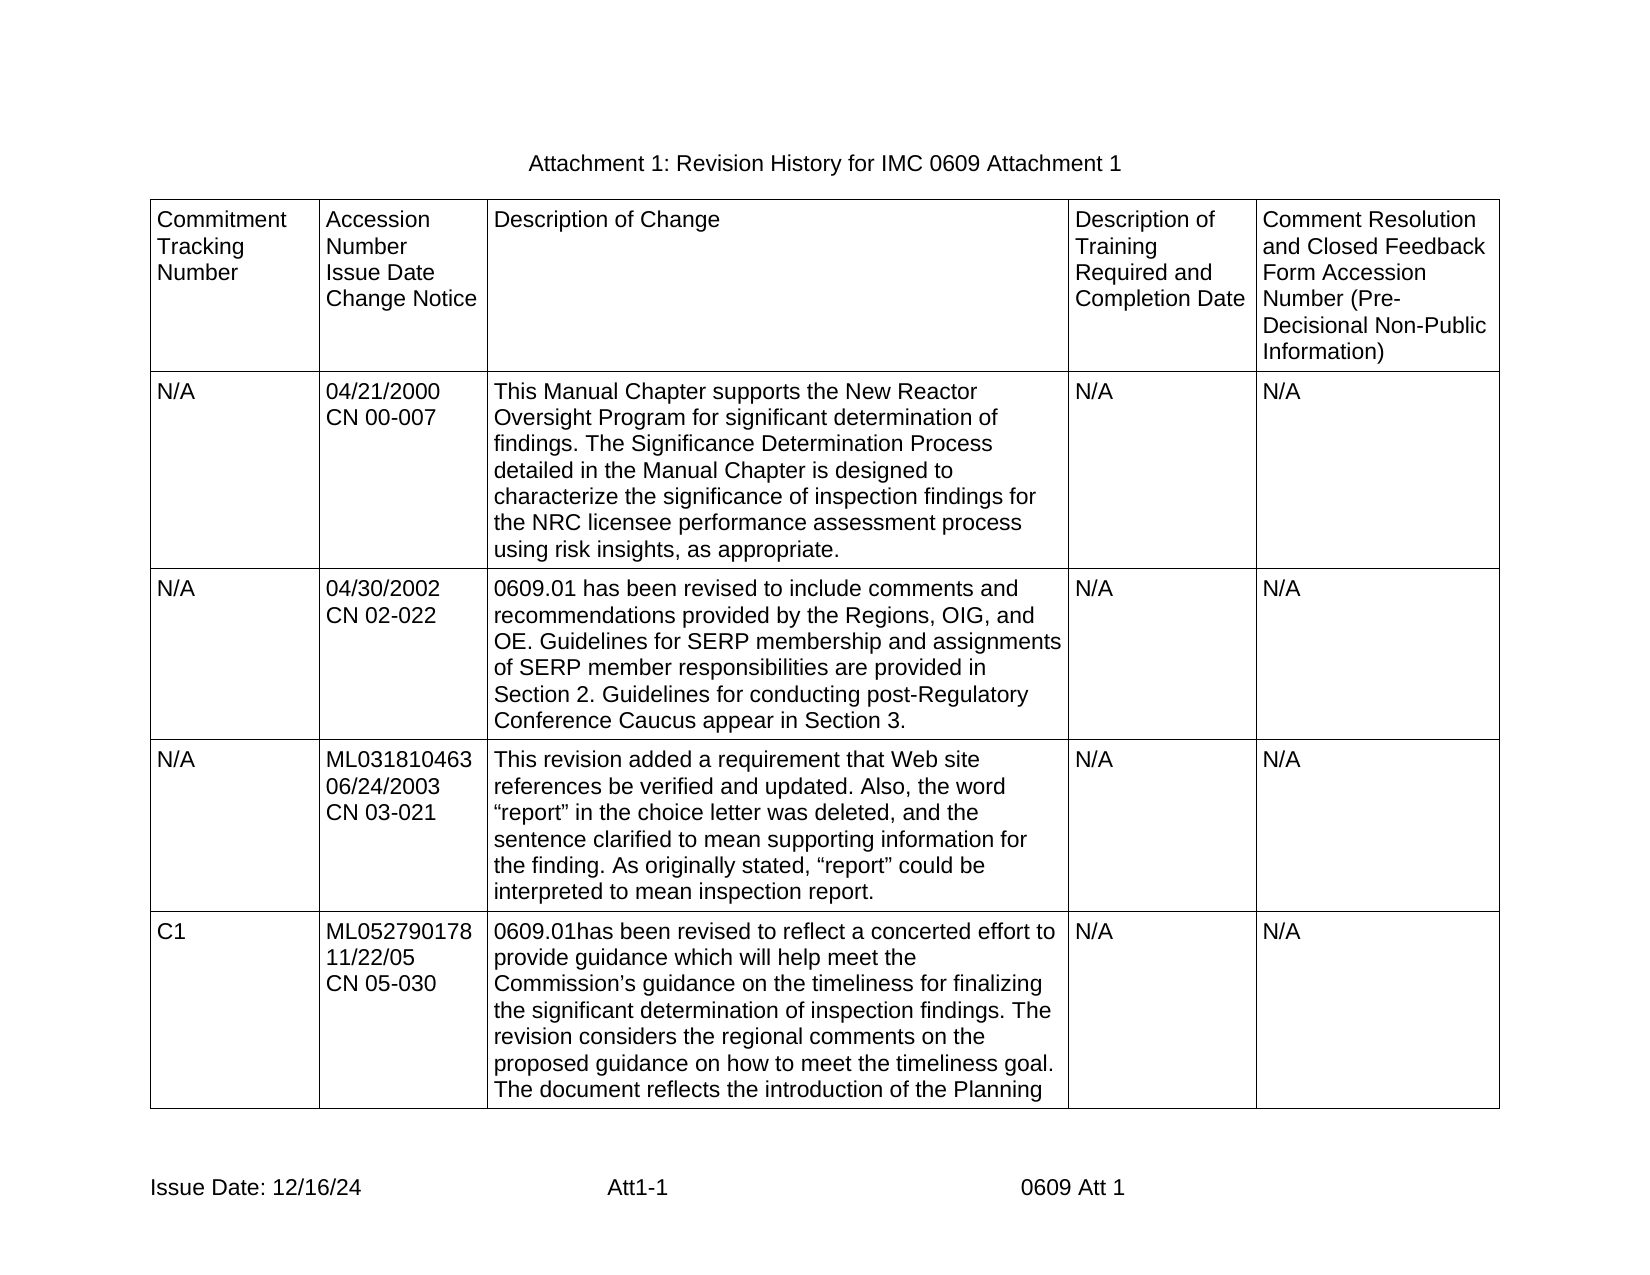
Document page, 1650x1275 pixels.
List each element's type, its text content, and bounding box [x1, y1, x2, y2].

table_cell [320, 912, 487, 1108]
table_cell N/A [1069, 372, 1256, 568]
table_cell 04/21/2000 CN 00-007 [320, 372, 487, 568]
table_cell N/A [1257, 740, 1499, 911]
table_cell N/A [151, 740, 319, 911]
table_cell This revision added a requirement that Web site references be verified and updated. Also, the word “report” in the choice letter was deleted, and the sentence clarified to mean supporting information for the finding. As originally stated, “report” could be interpreted to mean inspection report. [488, 740, 1068, 911]
table_cell N/A [151, 569, 319, 739]
table_cell 04/30/2002 CN 02-022 [320, 569, 487, 739]
table_cell N/A [1257, 912, 1499, 1108]
table_cell C1 [151, 912, 319, 1108]
table_cell 0609.01 has been revised to include comments and recommendations provided by the Regions, OIG, and OE. Guidelines for SERP membership and assignments of SERP member responsibilities are provided in Section 2. Guidelines for conducting post-Regulatory Conference Caucus appear in Section 3. [488, 569, 1068, 739]
table_header Commitment Tracking Number [151, 200, 319, 371]
table_cell N/A [1069, 912, 1256, 1108]
table_cell ML031810463 06/24/2003 CN 03-021 [320, 740, 487, 911]
table_cell N/A [1069, 569, 1256, 739]
title Attachment 1: Revision History for IMC 0609 Attachment 1 [150, 150, 1500, 176]
table_header Accession Number Issue Date Change Notice [320, 200, 487, 371]
table_cell This Manual Chapter supports the New Reactor Oversight Program for significant determination of findings. The Significance Determination Process detailed in the Manual Chapter is designed to characterize the significance of inspection findings for the NRC licensee performance assessment process using risk insights, as appropriate. [488, 372, 1068, 568]
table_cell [488, 912, 1068, 1108]
table_header Description of Training Required and Completion Date [1069, 200, 1256, 371]
table_cell N/A [1257, 569, 1499, 739]
table_header Comment Resolution and Closed Feedback Form Accession Number (Pre-Decisional Non-Public Information) [1257, 200, 1499, 371]
table_cell N/A [1257, 372, 1499, 568]
table_cell N/A [1069, 740, 1256, 911]
table_cell N/A [151, 372, 319, 568]
table_header Description of Change [488, 200, 1068, 371]
